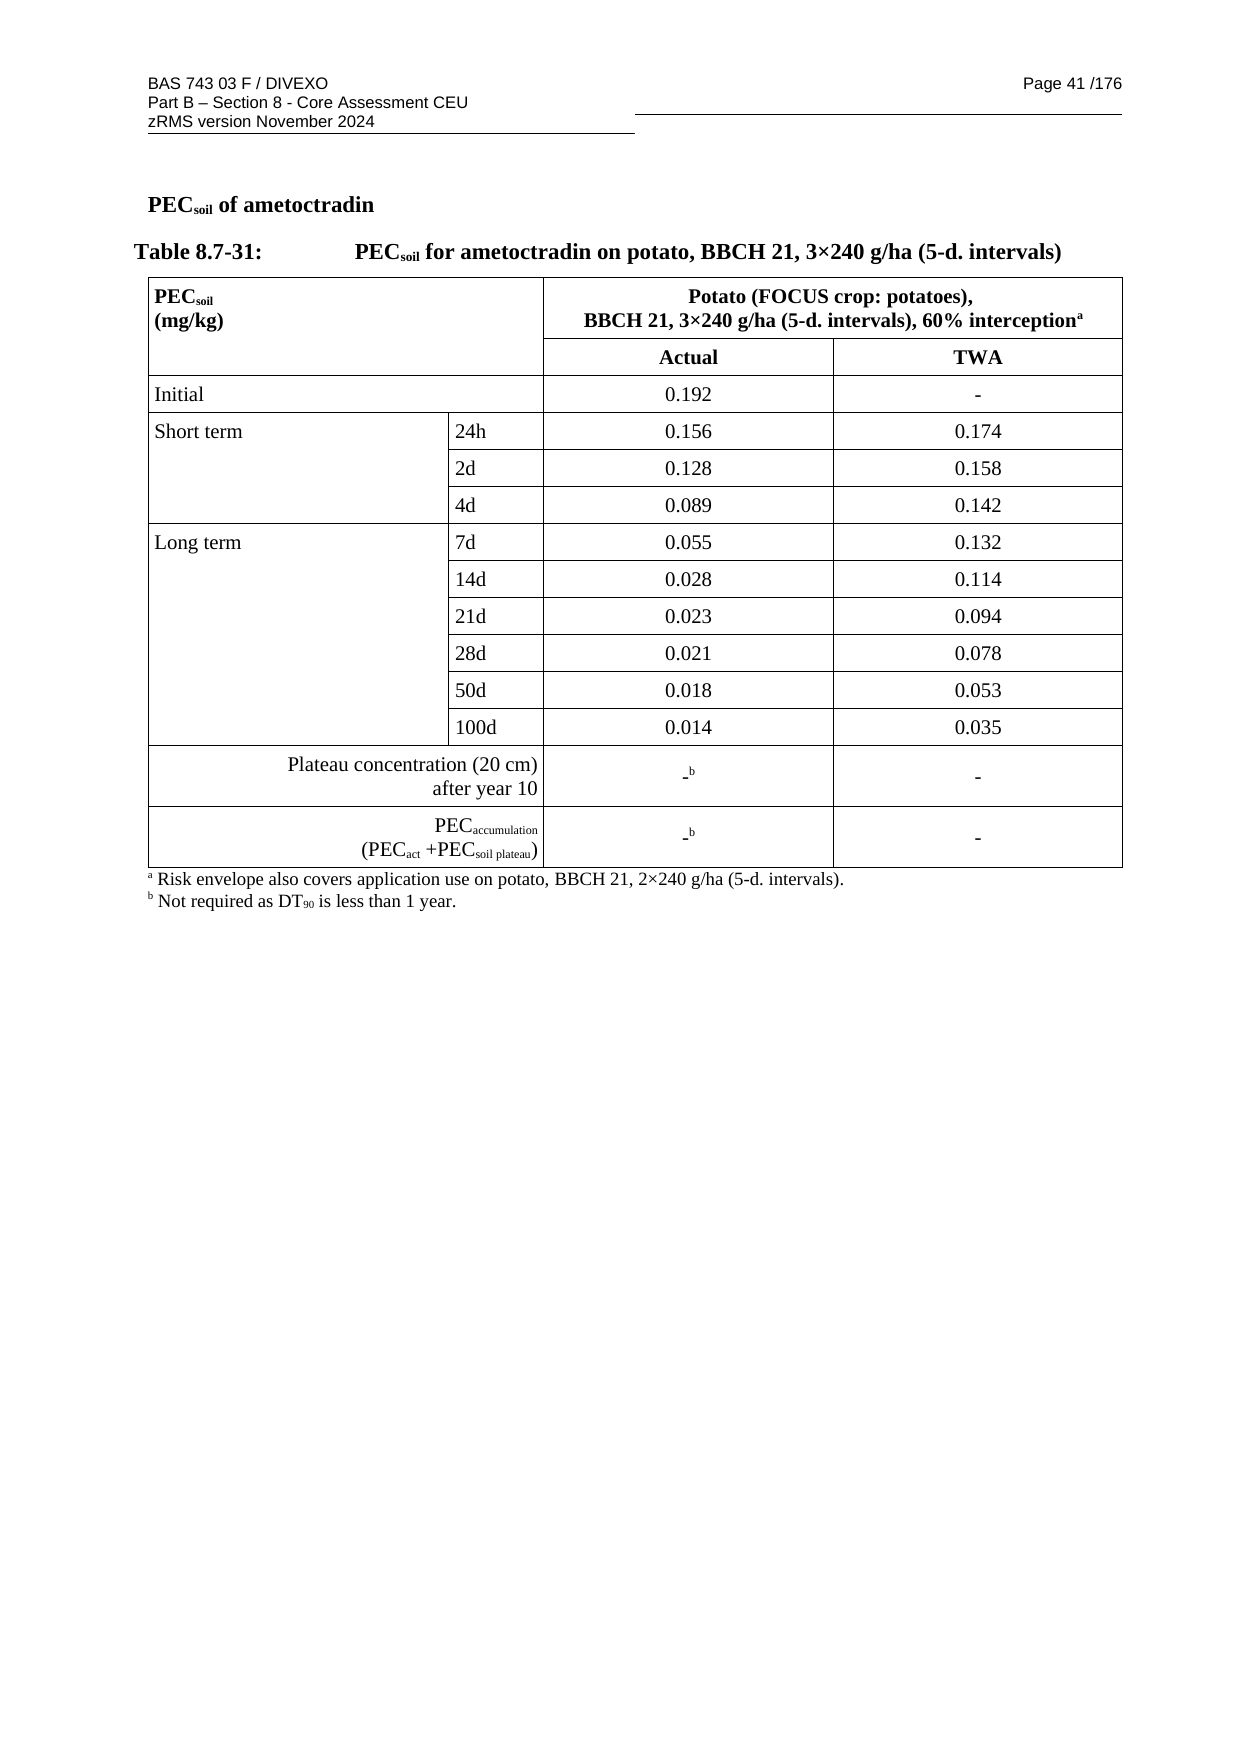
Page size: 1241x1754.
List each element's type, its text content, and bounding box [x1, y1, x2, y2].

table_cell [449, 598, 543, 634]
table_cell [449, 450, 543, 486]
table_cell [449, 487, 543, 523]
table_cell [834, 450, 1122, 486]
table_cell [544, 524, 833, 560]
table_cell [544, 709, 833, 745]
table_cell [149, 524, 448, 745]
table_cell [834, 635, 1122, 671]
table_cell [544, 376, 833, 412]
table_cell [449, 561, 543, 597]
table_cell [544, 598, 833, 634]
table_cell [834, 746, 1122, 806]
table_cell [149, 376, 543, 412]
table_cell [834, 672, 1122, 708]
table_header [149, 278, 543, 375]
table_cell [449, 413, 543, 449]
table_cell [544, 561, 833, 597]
text b Not required as DT90 is less than 1 year. [148, 890, 1107, 911]
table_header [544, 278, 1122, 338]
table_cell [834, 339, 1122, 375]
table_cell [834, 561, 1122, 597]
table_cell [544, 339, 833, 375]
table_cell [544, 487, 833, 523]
text Table -: PECsoil for ametoctradin on potato, BBCH 21, 3×240 g/ha (5-d. intervals) [134, 238, 1122, 265]
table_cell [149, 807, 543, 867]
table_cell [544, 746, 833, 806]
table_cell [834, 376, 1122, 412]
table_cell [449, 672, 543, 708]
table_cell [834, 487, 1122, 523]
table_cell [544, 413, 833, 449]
text PECsoil of ametoctradin [148, 191, 1122, 217]
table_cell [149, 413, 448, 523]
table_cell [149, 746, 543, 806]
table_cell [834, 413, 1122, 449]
text a Risk envelope also covers application use on potato, BBCH 21, 2×240 g/ha (5-d. intervals). [148, 868, 1107, 890]
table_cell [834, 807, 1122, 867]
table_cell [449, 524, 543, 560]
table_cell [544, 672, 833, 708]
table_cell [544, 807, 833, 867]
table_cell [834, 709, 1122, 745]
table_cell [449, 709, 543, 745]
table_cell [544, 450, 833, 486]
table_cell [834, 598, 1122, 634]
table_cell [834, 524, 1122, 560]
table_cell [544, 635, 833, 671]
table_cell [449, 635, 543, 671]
